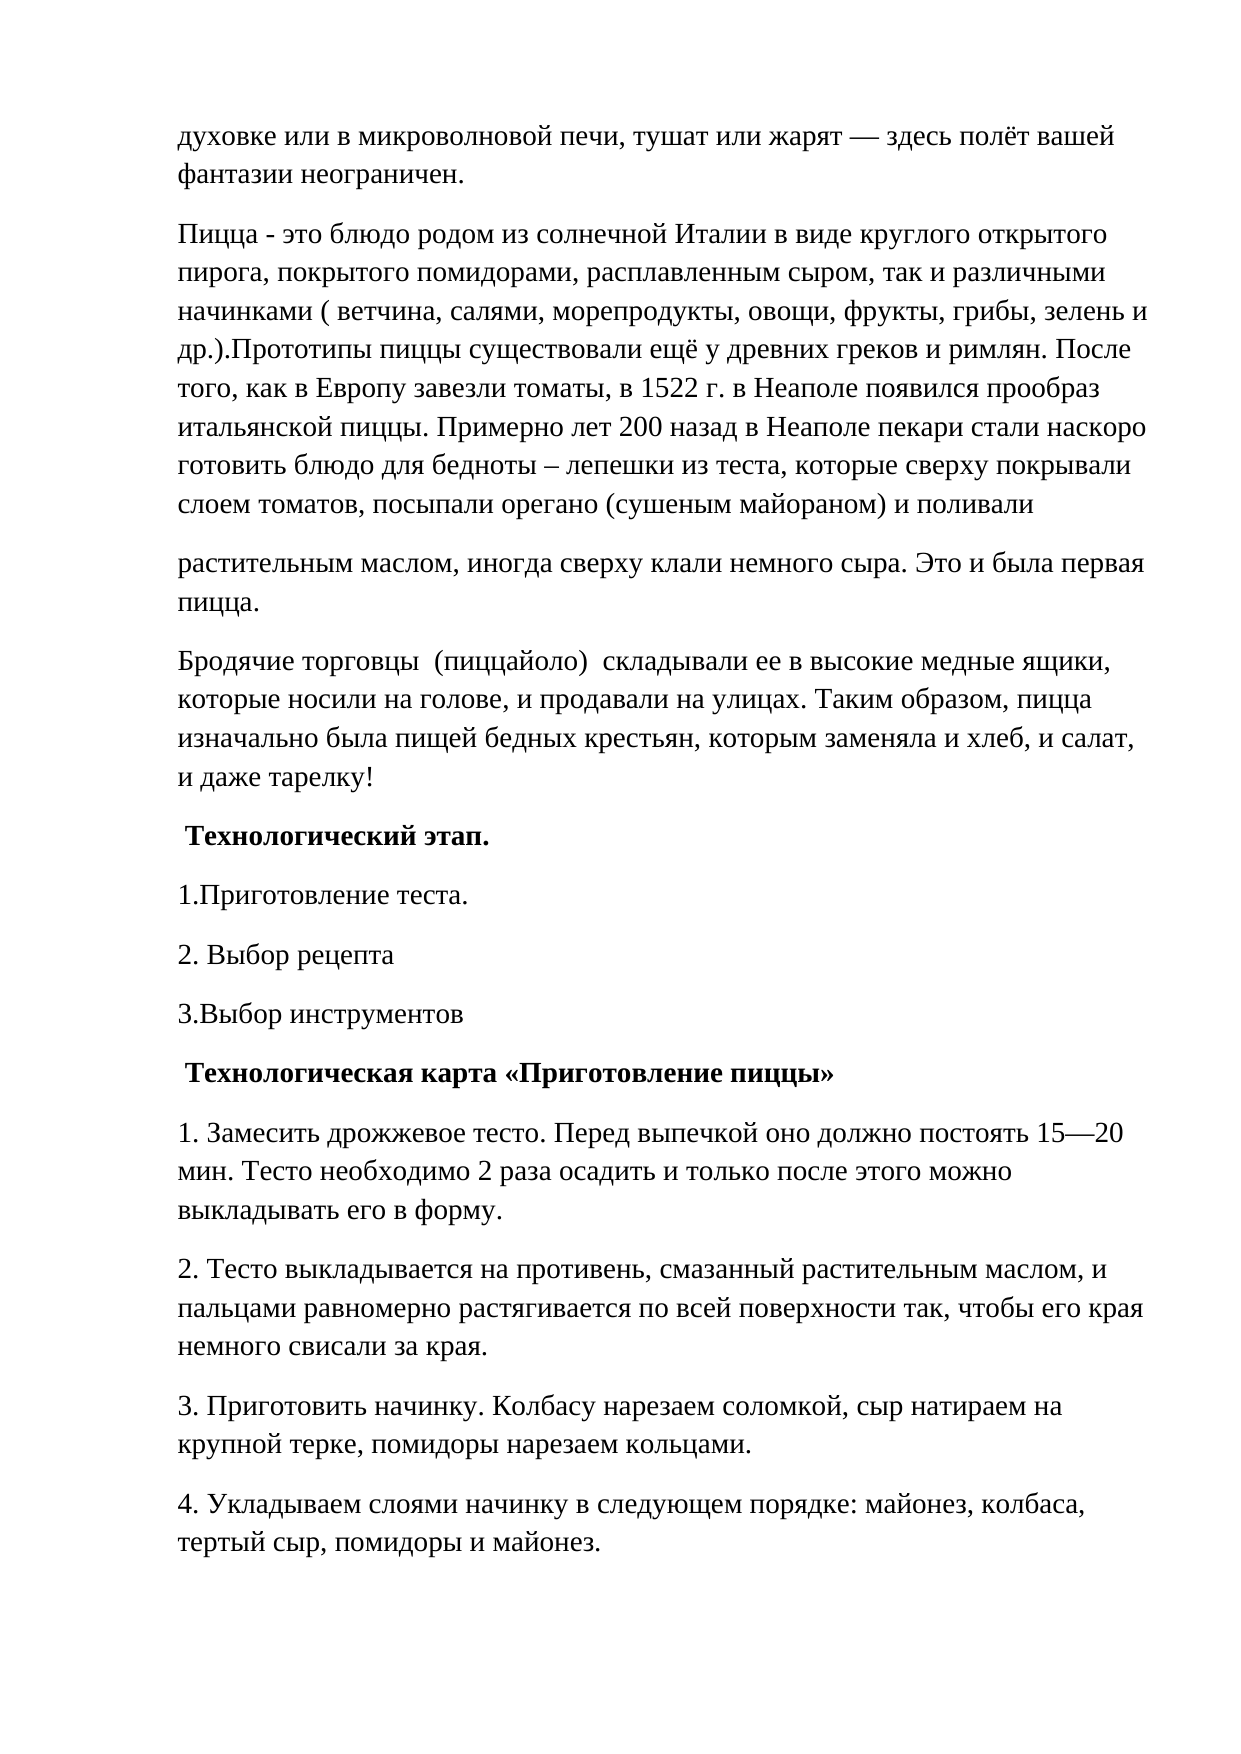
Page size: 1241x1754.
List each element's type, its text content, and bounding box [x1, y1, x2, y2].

text 1. Замесить дрожжевое тесто. Перед выпечкой оно должно постоять 15—20 мин. Тесто необходимо 2 раза осадить и только после этого можно выкладывать его в форму. [177, 1115, 1152, 1226]
text Бpодячие тоpговцы (пиццайоло) складывали ее в высокие медные ящики, которые носили на голове, и пpодавали на улицах. Таким образом, пицца изначально была пищей бедных крестьян, которым заменяла и хлеб, и салат, и даже тарелку! [177, 643, 1152, 792]
text 2. Выбор рецепта [177, 937, 1152, 970]
text 3.Выбор инструментов [177, 996, 1152, 1030]
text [177, 118, 1152, 190]
text 1.Приготовление теста. [177, 877, 1152, 911]
text 3. Приготовить начинку. Колбасу нарезаем соломкой, сыр натираем на крупной терке, помидоры нарезаем кольцами. [177, 1388, 1152, 1460]
text растительным маслом, иногда сверху клали немного сыра. Это и была первая пицца. [177, 545, 1152, 617]
text Пицца - это блюдо родом из солнечной Италии в виде круглого открытого пирога, покрытого помидорами, расплавленным сыром, так и различными начинками ( ветчина, салями, морепродукты, овощи, фрукты, грибы, зелень и др.).Прототипы пиццы существовали ещё у древних греков и римлян. После того, как в Европу завезли томаты, в 1522 г. в Неаполе появился прообраз итальянской пиццы. Примерно лет 200 назад в Неаполе пекари стали наскоро готовить блюдо для бедноты – лепешки из теста, которые сверху покрывали слоем томатов, посыпали орегано (сушеным майораном) и поливали [177, 216, 1152, 519]
text Технологический этап. [177, 818, 1152, 852]
text 4. Укладываем слоями начинку в следующем порядке: майонез, колбаса, тертый сыр, помидоры и майонез. [177, 1486, 1152, 1558]
text 2. Тесто выкладывается на противень, смазанный растительным маслом, и пальцами равномерно растягивается по всей поверхности так, чтобы его края немного свисали за края. [177, 1251, 1152, 1362]
text Технологическая карта «Приготовление пиццы» [177, 1056, 1152, 1089]
